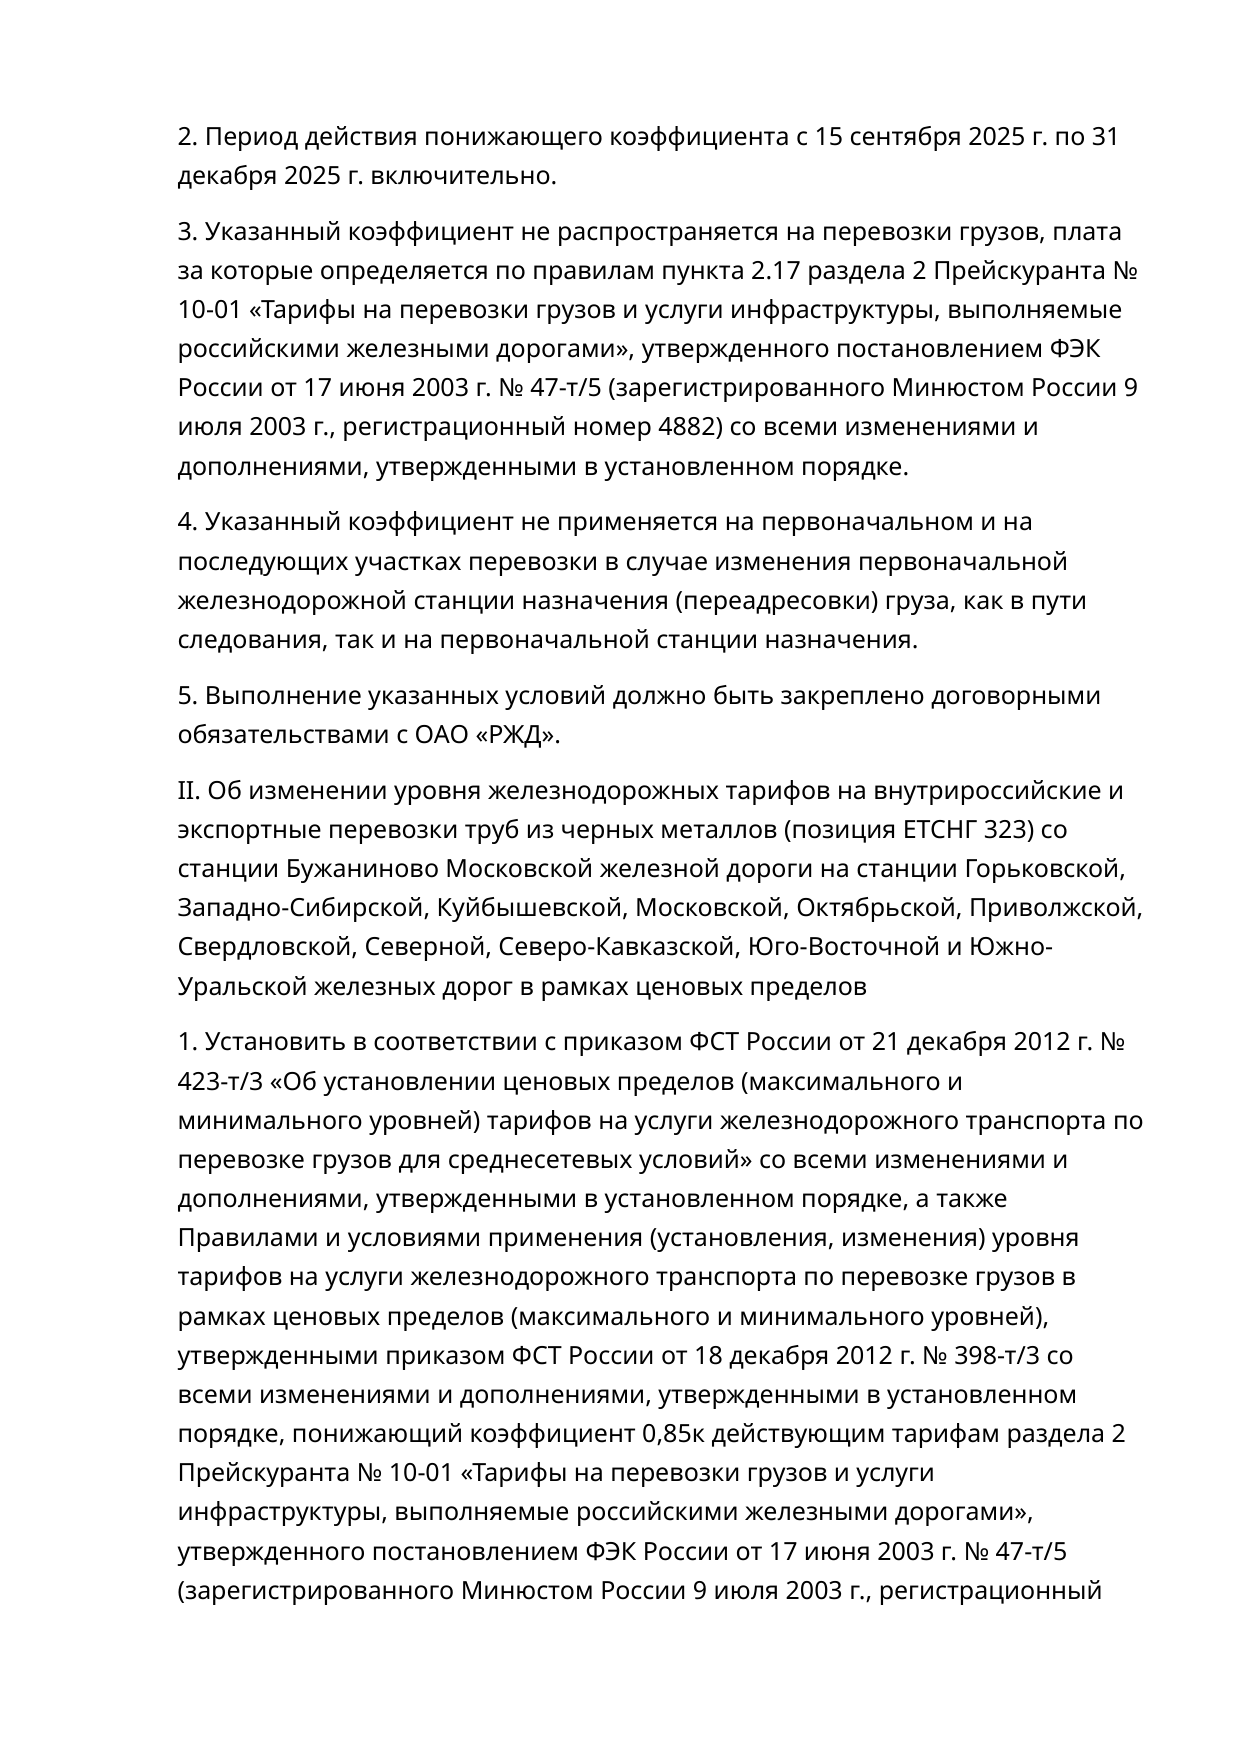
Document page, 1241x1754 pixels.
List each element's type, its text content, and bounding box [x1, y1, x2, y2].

text 5. Выполнение указанных условий должно быть закреплено договорными обязательствами с ОАО «РЖД». [177, 677, 1152, 751]
text 4. Указанный коэффициент не применяется на первоначальном и на последующих участках перевозки в случае изменения первоначальной железнодорожной станции назначения (переадресовки) груза, как в пути следования, так и на первоначальной станции назначения. [177, 504, 1152, 656]
text 2. Период действия понижающего коэффициента с 15 сентября 2025 г. по 31 декабря 2025 г. включительно. [177, 118, 1152, 191]
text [177, 1024, 1152, 1606]
text 3. Указанный коэффициент не распространяется на перевозки грузов, плата за которые определяется по правилам пункта 2.17 раздела 2 Прейскуранта № 10-01 «Тарифы на перевозки грузов и услуги инфраструктуры, выполняемые российскими железными дорогами», утвержденного постановлением ФЭК России от 17 июня 2003 г. № 47-т/5 (зарегистрированного Минюстом России 9 июля 2003 г., регистрационный номер 4882) со всеми изменениями и дополнениями, утвержденными в установленном порядке. [177, 213, 1152, 482]
text II. Об изменении уровня железнодорожных тарифов на внутрироссийские и экспортные перевозки труб из черных металлов (позиция ЕТСНГ 323) со станции Бужаниново Московской железной дороги на станции Горьковской, Западно-Сибирской, Куйбышевской, Московской, Октябрьской, Приволжской, Свердловской, Северной, Северо-Кавказской, Юго-Восточной и Южно-Уральской железных дорог в рамках ценовых пределов [177, 772, 1152, 1002]
